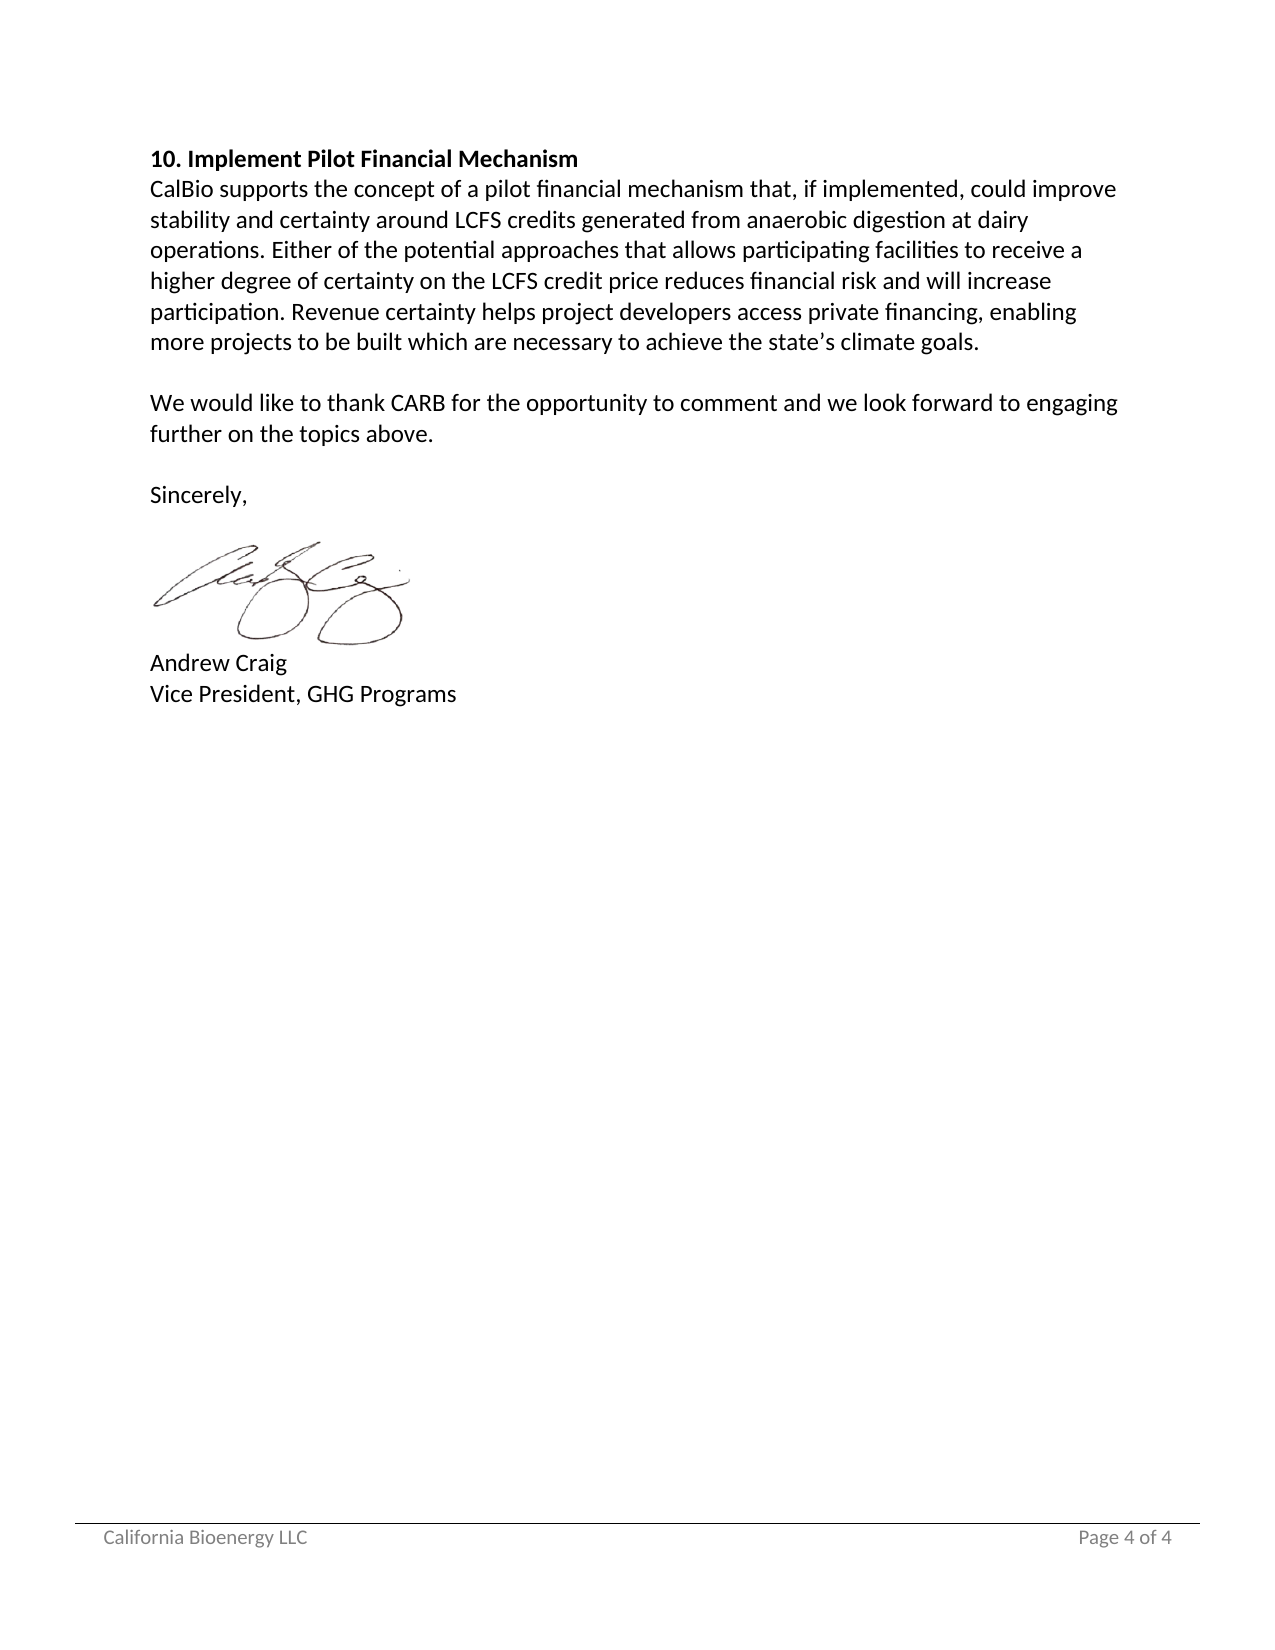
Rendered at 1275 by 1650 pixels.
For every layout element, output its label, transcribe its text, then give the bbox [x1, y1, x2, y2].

text Vice President, GHG Programs [150, 678, 1125, 709]
picture [150, 539, 412, 648]
text Sincerely, [150, 479, 1125, 509]
text We would like to thank CARB for the opportunity to comment and we look forward to engaging further on the topics above. [150, 387, 1125, 448]
text CalBio supports the concept of a pilot financial mechanism that, if implemented, could improve stability and certainty around LCFS credits generated from anaerobic digestion at dairy operations. Either of the potential approaches that allows participating facilities to receive a higher degree of certainty on the LCFS credit price reduces financial risk and will increase participation. Revenue certainty helps project developers access private financing, enabling more projects to be built which are necessary to achieve the state’s climate goals. [150, 173, 1125, 357]
text Andrew Craig [150, 648, 1125, 678]
list Implement Pilot Financial Mechanism [150, 143, 1125, 173]
